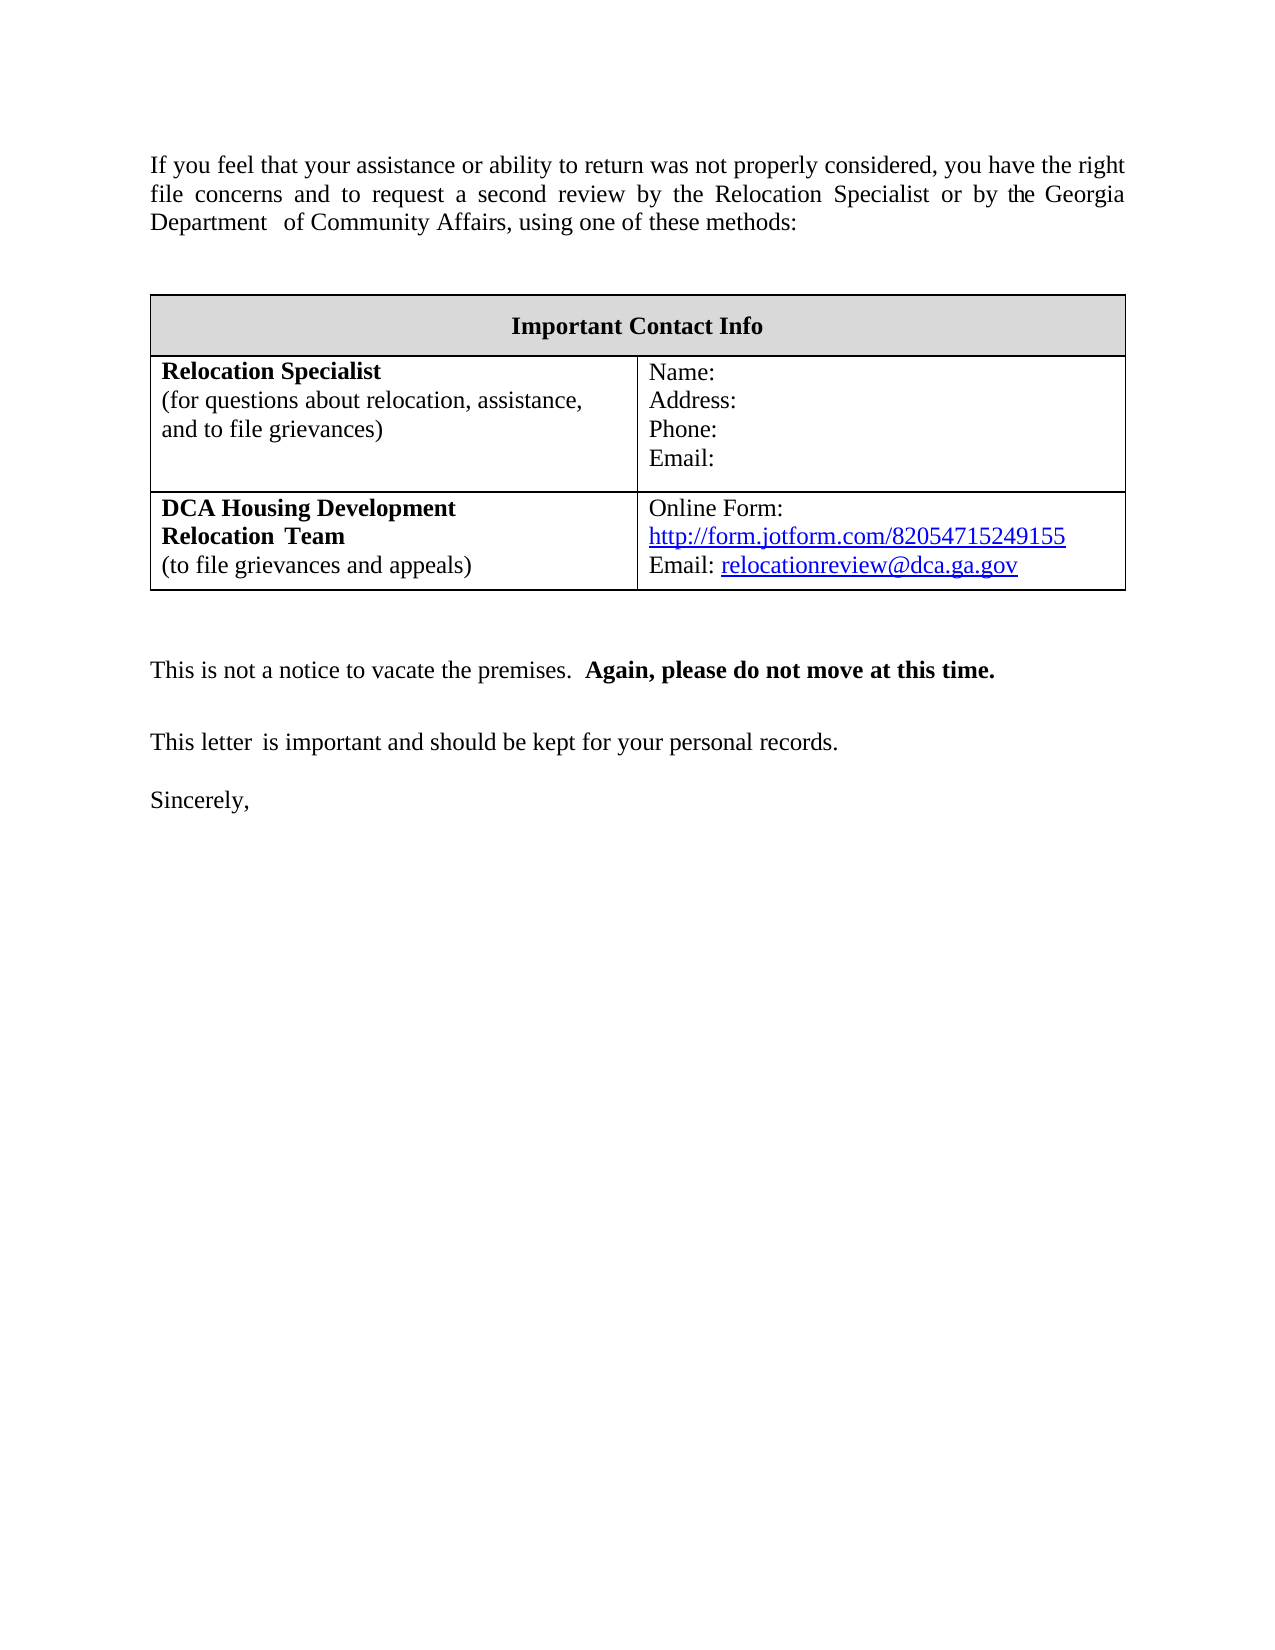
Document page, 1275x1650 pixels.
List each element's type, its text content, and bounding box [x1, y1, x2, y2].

table_header Important Contact Info [151, 296, 1125, 355]
table_cell Relocation Specialist (for questions about relocation, assistance, and to file grievances) [151, 357, 637, 491]
text Sincerely, [150, 785, 1125, 814]
text This letter is important and should be kept for your personal records. [150, 727, 1113, 756]
text This is not a notice to vacate the premises. Again, please do not move at this time. [150, 656, 1113, 684]
text If you feel that your assistance or ability to return was not properly considered, you have the right file concerns and to request a second review by the Relocation Specialist or by the Georgia Department of Community Affairs, using one of these methods: [150, 150, 1125, 236]
table_cell Name: Address: Phone: Email: [638, 357, 1125, 491]
table_cell Online Form: http://form.jotform.com/82054715249155 Email: relocationreview@dca.ga.gov [638, 493, 1125, 589]
table_cell DCA Housing Development Relocation Team (to file grievances and appeals) [151, 493, 637, 589]
